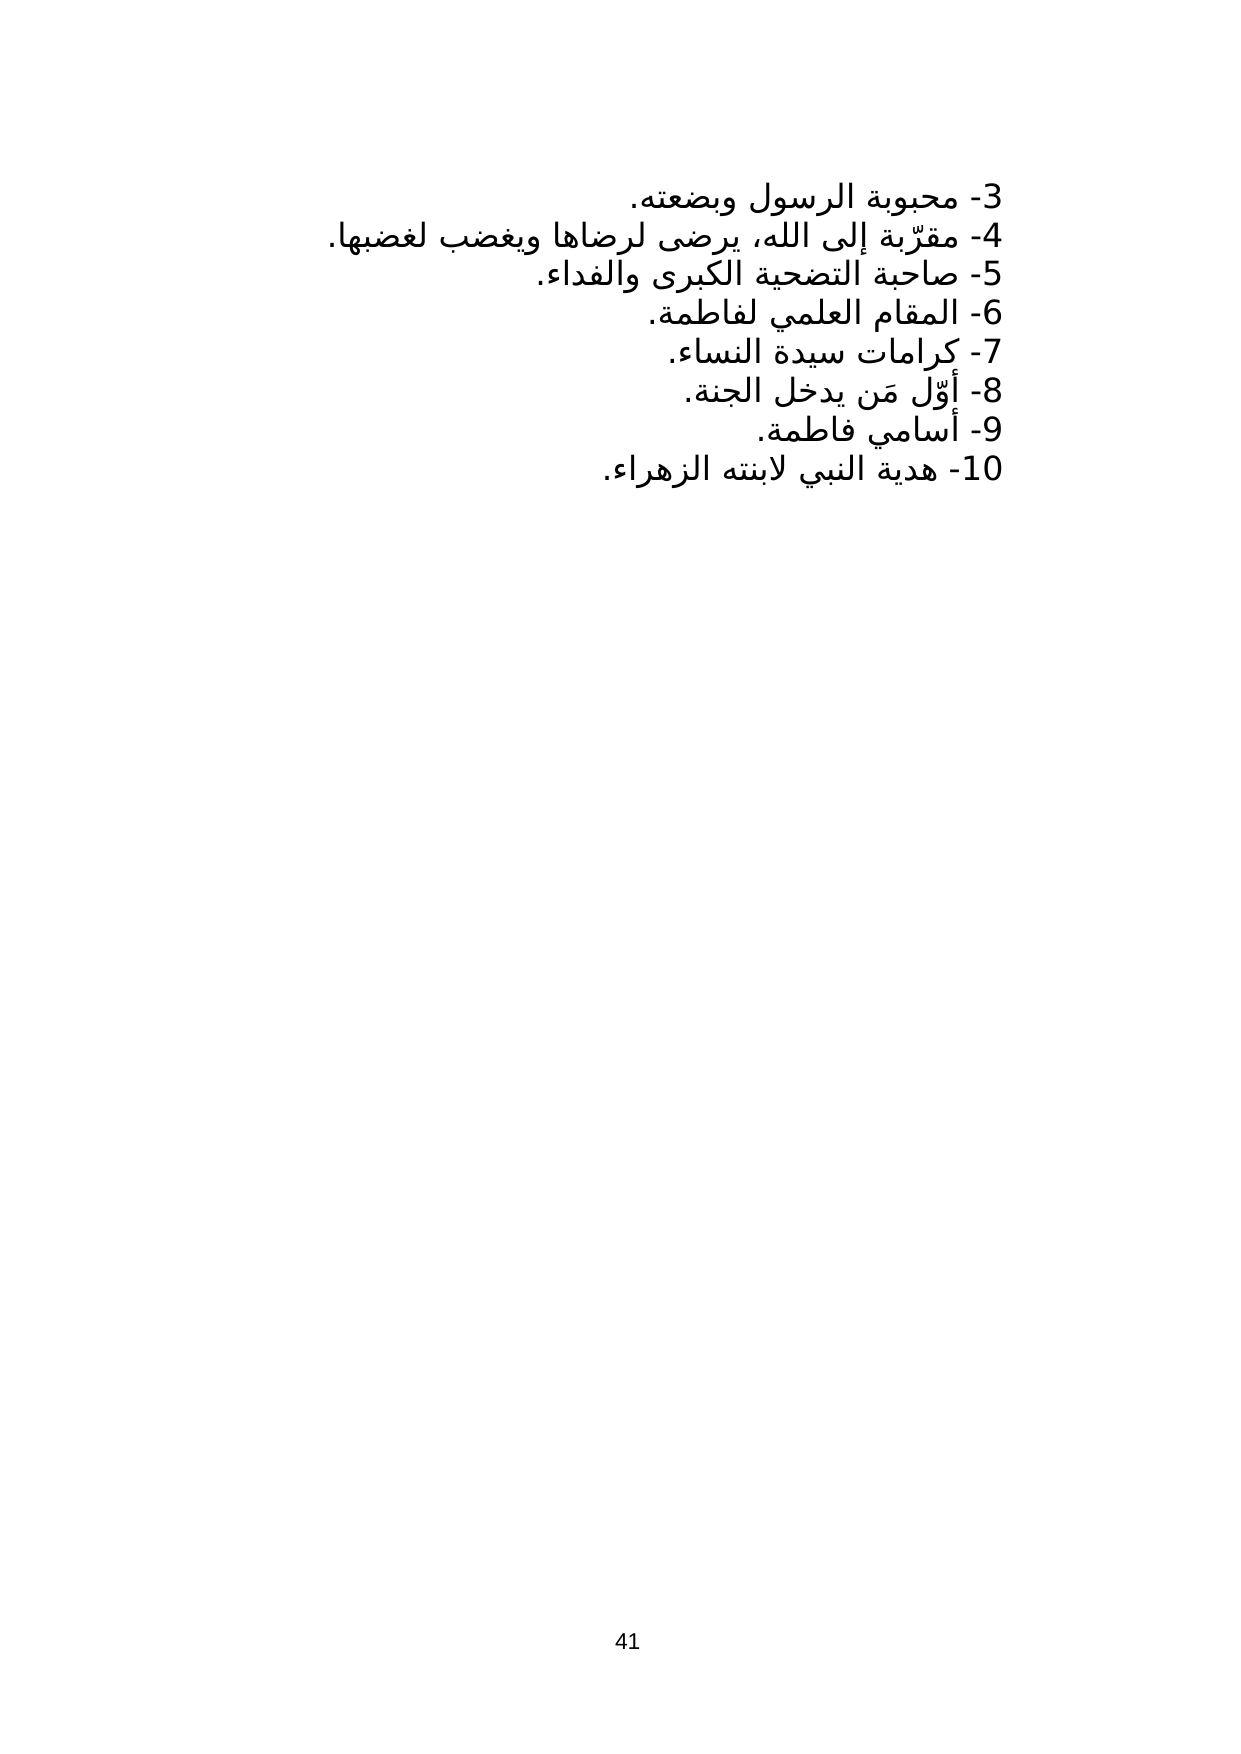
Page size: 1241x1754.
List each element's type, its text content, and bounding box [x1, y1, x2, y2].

text 8- أوّل مَن يدخل الجنة. [222, 371, 1033, 410]
text 4- مقرّبة إلى الله، يرضى لرضاها ويغضب لغضبها. [222, 216, 1033, 255]
text 10- هدية النبي لابنته الزهراء. [222, 449, 1033, 488]
text 9- أسامي فاطمة. [222, 410, 1033, 449]
text 7- كرامات سيدة النساء. [222, 333, 1033, 371]
text 5- صاحبة التضحية الكبرى والفداء. [222, 255, 1033, 294]
text 3- محبوبة الرسول وبضعته. [222, 177, 1033, 216]
text 6- المقام العلمي لفاطمة. [222, 294, 1033, 333]
